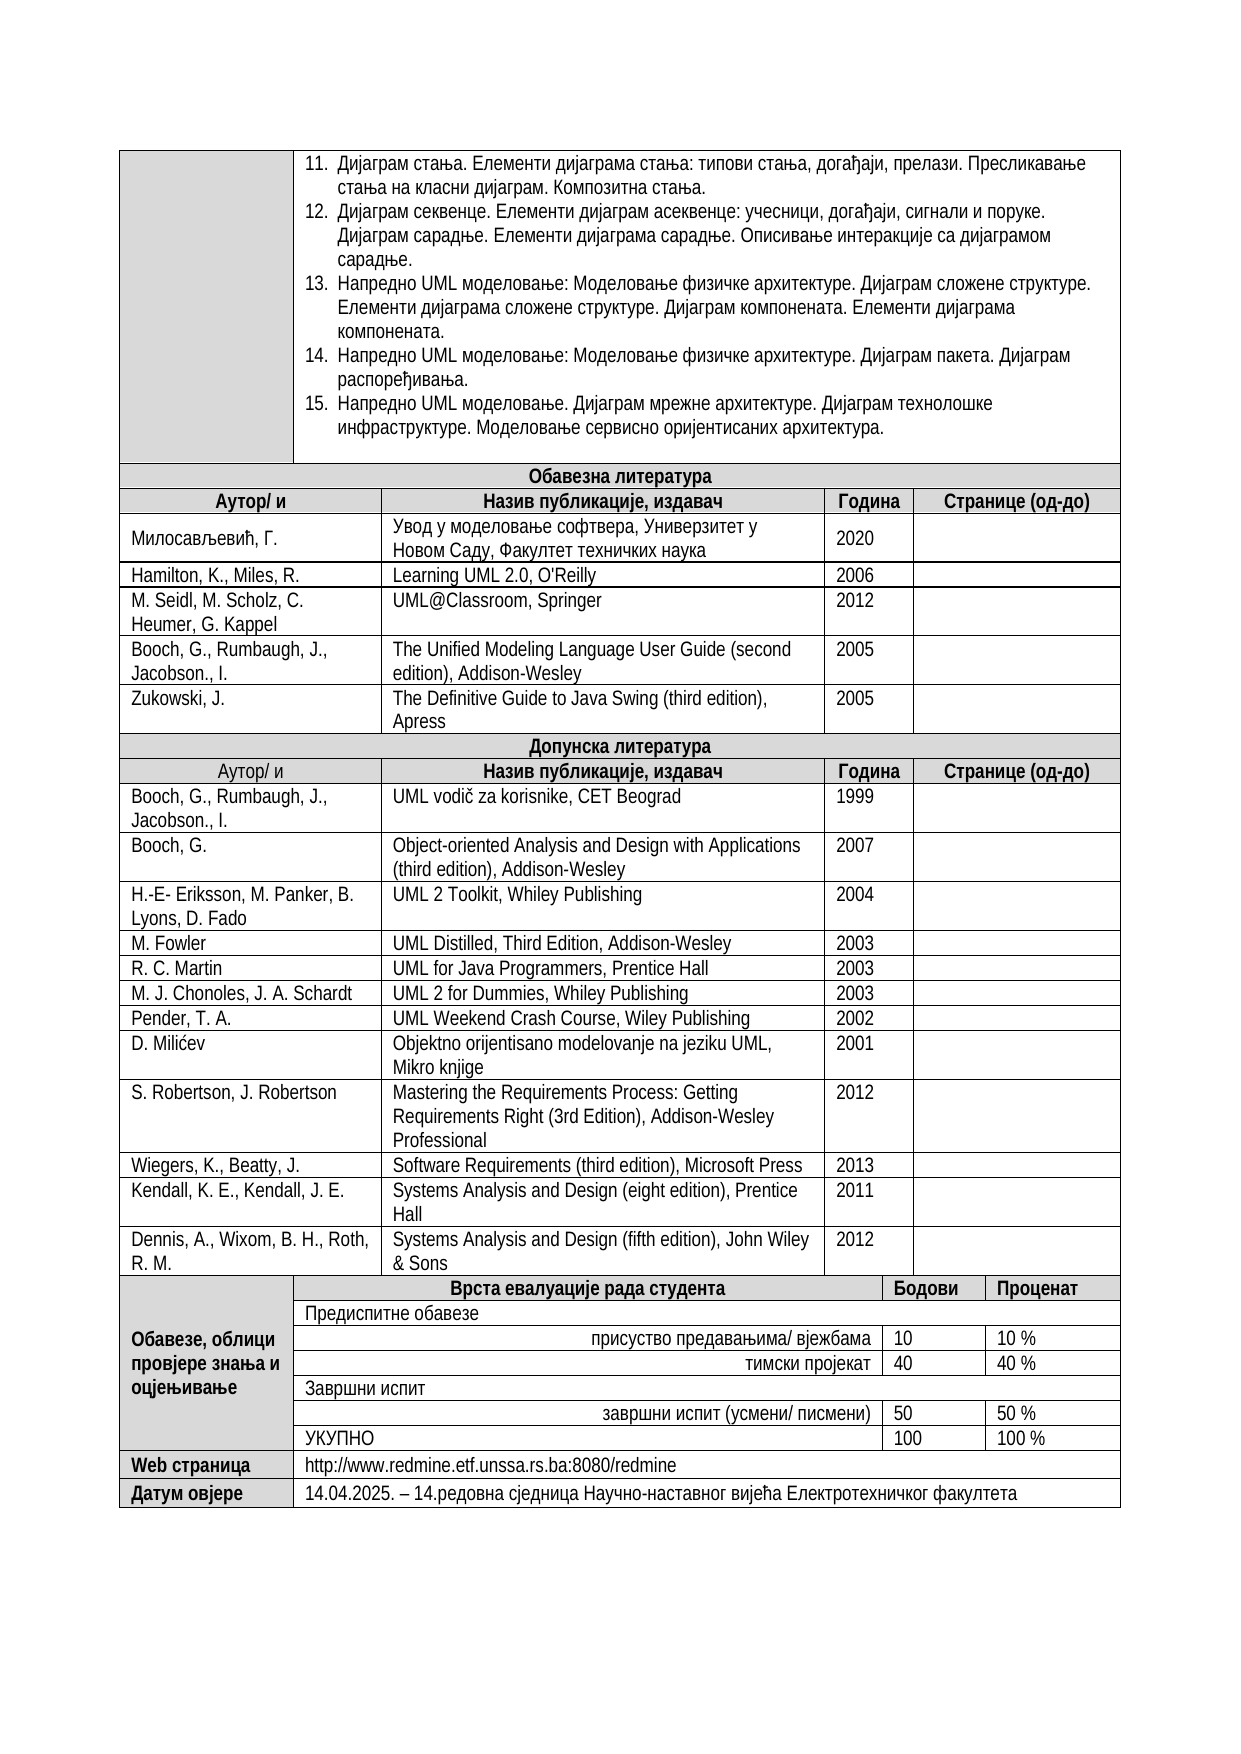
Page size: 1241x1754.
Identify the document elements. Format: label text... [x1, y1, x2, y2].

table_cell Назив публикације, издавач [382, 489, 824, 512]
table_cell [914, 784, 1120, 832]
table_cell Booch, G., Rumbaugh, J., Jacobson., I. [120, 636, 381, 684]
table_cell S. Robertson, J. Robertson [120, 1080, 381, 1152]
table_cell 2003 [825, 931, 913, 955]
table_cell UML 2 Toolkit, Whiley Publishing [382, 882, 824, 930]
table_cell 2005 [825, 685, 913, 733]
table_cell тимски пројекат [294, 1351, 882, 1375]
table_cell 10 [883, 1326, 985, 1350]
table_cell 14.04.2025. – 14.редовна сједница Научно-наставног вијећа Електротехничког факултета [294, 1479, 1120, 1507]
table_cell Dennis, A., Wixom, B. H., Roth, R. M. [120, 1227, 381, 1275]
table_cell 2006 [825, 563, 913, 586]
table_cell Странице (од-до) [914, 489, 1120, 512]
table_cell 2007 [825, 833, 913, 881]
table_cell [914, 588, 1120, 635]
table_cell Датум овјере [120, 1479, 293, 1507]
table_cell Аутор/ и [120, 489, 381, 512]
table_cell Аутор/ и [120, 759, 381, 783]
table_cell http://www.redmine.etf.unssa.rs.ba:8080/redmine [294, 1451, 1120, 1478]
table_cell [914, 1031, 1120, 1079]
table_cell 2020 [825, 514, 913, 561]
table_cell 2013 [825, 1153, 913, 1177]
table_cell 50 [883, 1401, 985, 1425]
table_cell Wiegers, K., Beatty, J. [120, 1153, 381, 1177]
table_cell Година [825, 489, 913, 512]
table_cell Booch, G. [120, 833, 381, 881]
table_cell Hamilton, K., Miles, R. [120, 563, 381, 586]
table_cell Systems Analysis and Design (fifth edition), John Wiley & Sons [382, 1227, 824, 1275]
table_cell Objektno orijentisano modelovanje na jeziku UML, Mikro knjige [382, 1031, 824, 1079]
table_cell Бодови [883, 1276, 985, 1300]
table_cell The Unified Modeling Language User Guide (second edition), Addison-Wesley [382, 636, 824, 684]
table_cell Обавезна литература [120, 464, 1120, 487]
table_cell Странице (од-до) [914, 759, 1120, 783]
table_cell 1999 [825, 784, 913, 832]
table_cell UML@Classroom, Springer [382, 588, 824, 635]
table_cell [914, 1227, 1120, 1275]
table_cell 100 % [986, 1426, 1120, 1450]
table_cell завршни испит (усмени/ писмени) [294, 1401, 882, 1425]
table_cell D. Milićev [120, 1031, 381, 1079]
table_cell UML for Java Programmers, Prentice Hall [382, 956, 824, 980]
table_cell [914, 514, 1120, 561]
table_cell 50 % [986, 1401, 1120, 1425]
table_cell [914, 956, 1120, 980]
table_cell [120, 151, 293, 462]
table_cell [914, 1080, 1120, 1152]
table_cell Предиспитне обавезе [294, 1301, 1120, 1325]
table_cell УКУПНО [294, 1426, 882, 1450]
table_cell [914, 882, 1120, 930]
table_cell Web страница [120, 1451, 293, 1478]
table_cell Обавезе, облици провјере знања и оцјењивање [120, 1276, 293, 1450]
table_cell 2011 [825, 1178, 913, 1226]
table_cell [914, 931, 1120, 955]
table_cell Systems Analysis and Design (eight edition), Prentice Hall [382, 1178, 824, 1226]
table_cell 10 % [986, 1326, 1120, 1350]
table_cell [914, 685, 1120, 733]
table_cell 2012 [825, 1227, 913, 1275]
table_cell [914, 1178, 1120, 1226]
table_cell M. Seidl, M. Scholz, C. Heumer, G. Kappel [120, 588, 381, 635]
table_cell Проценат [986, 1276, 1120, 1300]
table_cell 100 [883, 1426, 985, 1450]
table_cell Kendall, K. E., Kendall, J. E. [120, 1178, 381, 1226]
table_cell [914, 1153, 1120, 1177]
table_cell Software Requirements (third edition), Microsoft Press [382, 1153, 824, 1177]
table_cell Врста евалуације рада студента [294, 1276, 882, 1300]
table_cell H.-E- Eriksson, M. Panker, B. Lyons, D. Fado [120, 882, 381, 930]
table_cell Object-oriented Analysis and Design with Applications (third edition), Addison-Wesley [382, 833, 824, 881]
table_cell Назив публикације, издавач [382, 759, 824, 783]
table_cell присуство предавањима/ вјежбама [294, 1326, 882, 1350]
table_cell Увод у моделовање софтвера, Универзитет у Новом Саду, Факултет техничких наука [382, 514, 824, 561]
table_cell Booch, G., Rumbaugh, J., Jacobson., I. [120, 784, 381, 832]
table_cell Завршни испит [294, 1376, 1120, 1400]
table_cell 40 % [986, 1351, 1120, 1375]
table_cell 40 [883, 1351, 985, 1375]
table_cell 2012 [825, 1080, 913, 1152]
table_cell UML vodič za korisnike, CET Beograd [382, 784, 824, 832]
table_cell 2004 [825, 882, 913, 930]
table_cell R. C. Martin [120, 956, 381, 980]
table_cell [914, 1006, 1120, 1030]
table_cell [294, 151, 1120, 462]
table_cell UML Weekend Crash Course, Wiley Publishing [382, 1006, 824, 1030]
table_cell M. Fowler [120, 931, 381, 955]
table_cell 2001 [825, 1031, 913, 1079]
table_cell Learning UML 2.0, O'Reilly [382, 563, 824, 586]
table_cell [914, 563, 1120, 586]
table_cell 2012 [825, 588, 913, 635]
table_cell Допунска литература [120, 734, 1120, 758]
table_cell [914, 981, 1120, 1005]
table_cell [914, 833, 1120, 881]
table_cell Милосављевић, Г. [120, 514, 381, 561]
table_cell 2003 [825, 981, 913, 1005]
table_cell 2005 [825, 636, 913, 684]
table_cell Година [825, 759, 913, 783]
table_cell 2003 [825, 956, 913, 980]
table_cell UML 2 for Dummies, Whiley Publishing [382, 981, 824, 1005]
table_cell Pender, T. A. [120, 1006, 381, 1030]
table_cell [914, 636, 1120, 684]
table_cell M. J. Chonoles, J. A. Schardt [120, 981, 381, 1005]
table_cell Zukowski, J. [120, 685, 381, 733]
table_cell 2002 [825, 1006, 913, 1030]
table_cell UML Distilled, Third Edition, Addison-Wesley [382, 931, 824, 955]
table_cell Mastering the Requirements Process: Getting Requirements Right (3rd Edition), Addison-Wesley Professional [382, 1080, 824, 1152]
table_cell The Definitive Guide to Java Swing (third edition), Apress [382, 685, 824, 733]
